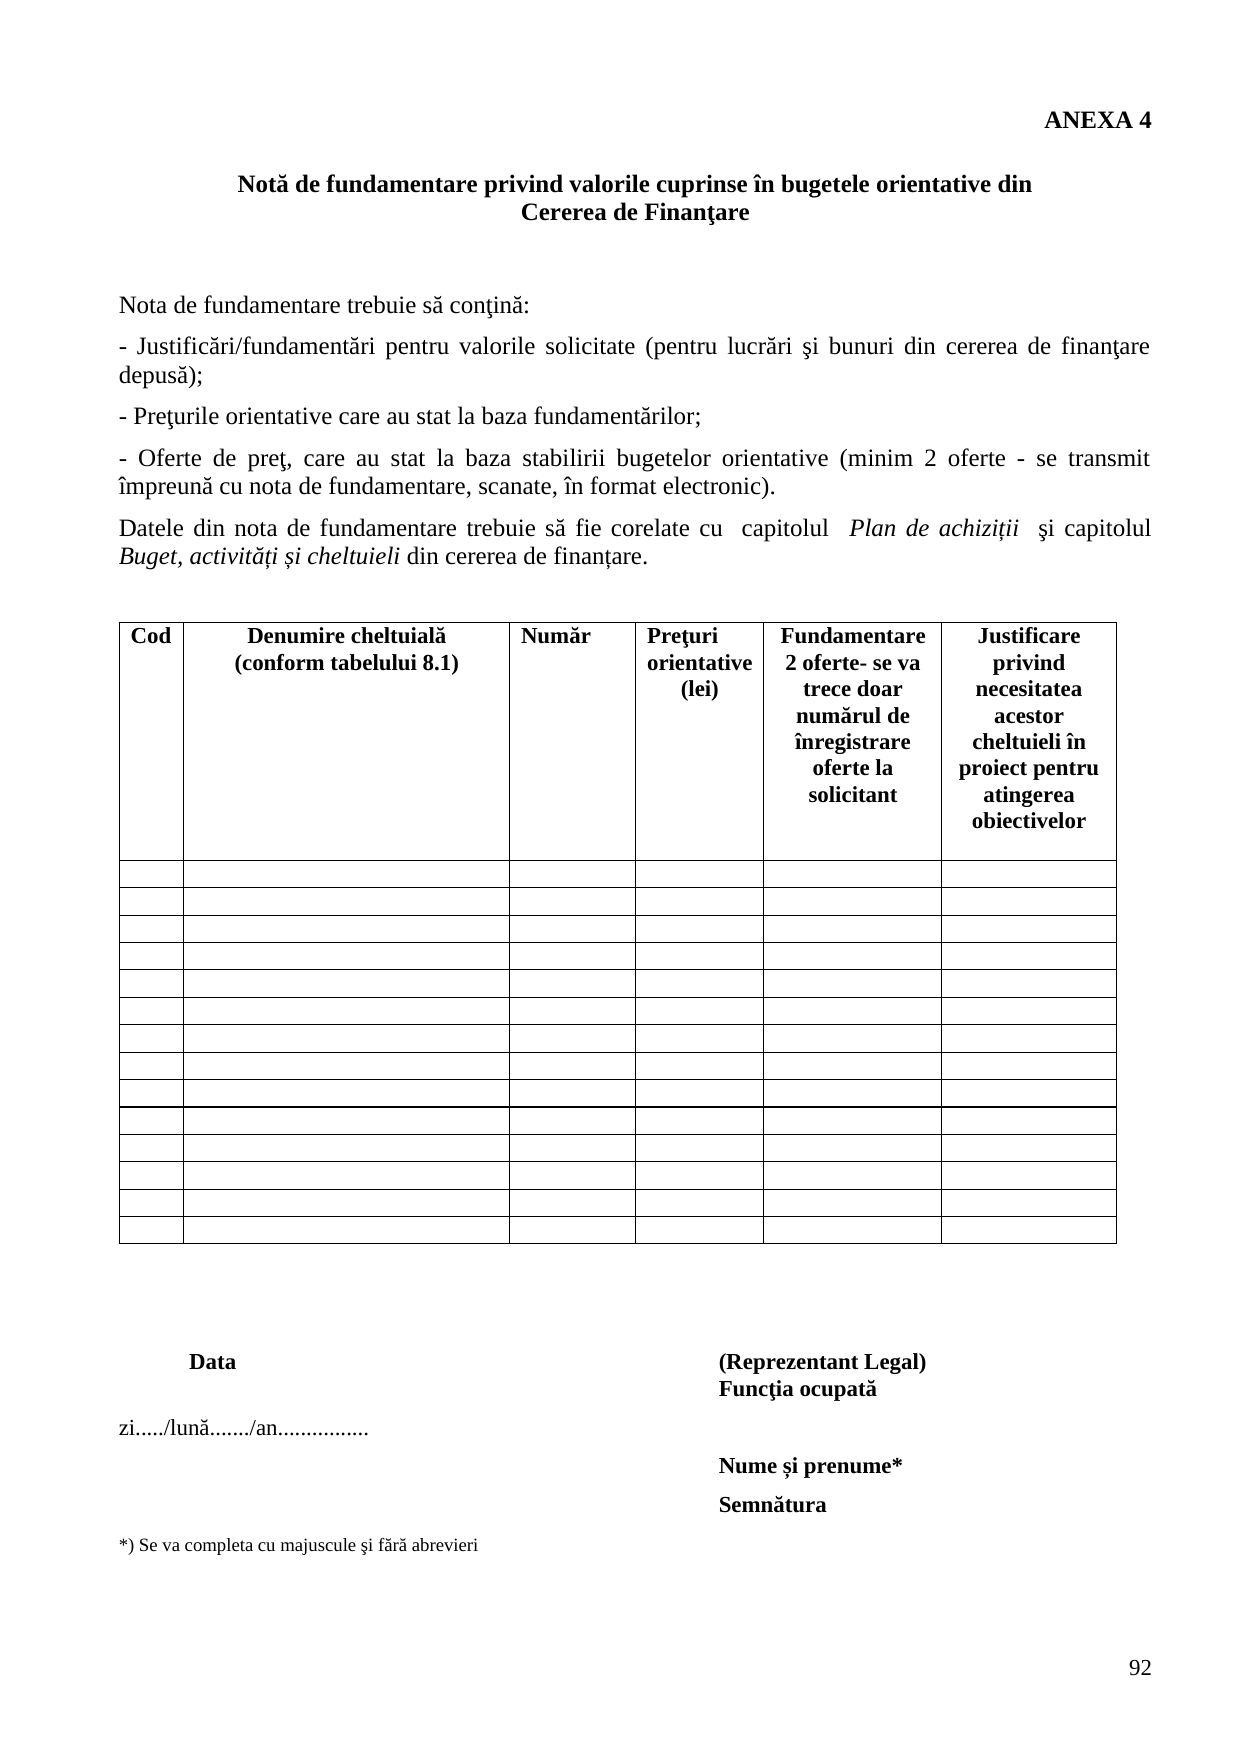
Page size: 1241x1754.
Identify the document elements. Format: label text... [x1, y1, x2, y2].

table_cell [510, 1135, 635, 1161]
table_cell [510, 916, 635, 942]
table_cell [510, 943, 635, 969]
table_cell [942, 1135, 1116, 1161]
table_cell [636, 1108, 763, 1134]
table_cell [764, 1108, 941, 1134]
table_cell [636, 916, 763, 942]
text zi...../lună......./an................ [118, 1414, 1152, 1440]
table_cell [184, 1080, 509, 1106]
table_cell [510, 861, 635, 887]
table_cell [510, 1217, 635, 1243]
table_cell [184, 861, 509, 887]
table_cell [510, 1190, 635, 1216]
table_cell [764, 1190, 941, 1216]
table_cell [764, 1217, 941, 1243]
text Data (Reprezentant Legal) [118, 1348, 1152, 1375]
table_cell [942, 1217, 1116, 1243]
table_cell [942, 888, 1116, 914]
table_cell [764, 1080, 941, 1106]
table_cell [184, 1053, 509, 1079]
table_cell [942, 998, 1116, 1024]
text Nota de fundamentare trebuie să conţină: [118, 290, 1152, 319]
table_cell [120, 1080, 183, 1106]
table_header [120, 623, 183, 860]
text - Justificări/fundamentări pentru valorile solicitate (pentru lucrări şi bunuri din cererea de finanţare depusă); [118, 331, 1152, 389]
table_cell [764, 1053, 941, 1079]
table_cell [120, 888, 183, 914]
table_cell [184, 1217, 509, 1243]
text Datele din nota de fundamentare trebuie să fie corelate cu capitolul Plan de achiziții şi capitolul Buget, activități și cheltuieli din cererea de finanțare. [118, 513, 1152, 570]
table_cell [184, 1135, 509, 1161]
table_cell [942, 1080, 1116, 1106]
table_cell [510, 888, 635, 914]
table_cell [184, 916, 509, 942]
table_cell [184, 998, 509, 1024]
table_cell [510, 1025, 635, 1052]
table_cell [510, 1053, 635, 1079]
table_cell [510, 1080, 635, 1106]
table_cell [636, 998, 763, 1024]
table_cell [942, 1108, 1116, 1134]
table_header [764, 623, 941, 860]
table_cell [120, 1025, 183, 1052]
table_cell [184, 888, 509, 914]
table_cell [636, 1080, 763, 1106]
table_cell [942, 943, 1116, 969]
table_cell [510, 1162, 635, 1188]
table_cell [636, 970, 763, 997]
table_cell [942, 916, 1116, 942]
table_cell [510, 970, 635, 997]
text Funcţia ocupată [118, 1375, 1152, 1401]
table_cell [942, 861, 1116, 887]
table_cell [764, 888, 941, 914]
text *) Se va completa cu majuscule şi fără abrevieri [118, 1534, 1152, 1556]
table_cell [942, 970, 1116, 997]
text ANEXA 4 [118, 105, 1152, 133]
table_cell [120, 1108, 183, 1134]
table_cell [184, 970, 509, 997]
text Nume și prenume* [118, 1452, 1152, 1479]
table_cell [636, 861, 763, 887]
text - Preţurile orientative care au stat la baza fundamentărilor; [118, 401, 1152, 430]
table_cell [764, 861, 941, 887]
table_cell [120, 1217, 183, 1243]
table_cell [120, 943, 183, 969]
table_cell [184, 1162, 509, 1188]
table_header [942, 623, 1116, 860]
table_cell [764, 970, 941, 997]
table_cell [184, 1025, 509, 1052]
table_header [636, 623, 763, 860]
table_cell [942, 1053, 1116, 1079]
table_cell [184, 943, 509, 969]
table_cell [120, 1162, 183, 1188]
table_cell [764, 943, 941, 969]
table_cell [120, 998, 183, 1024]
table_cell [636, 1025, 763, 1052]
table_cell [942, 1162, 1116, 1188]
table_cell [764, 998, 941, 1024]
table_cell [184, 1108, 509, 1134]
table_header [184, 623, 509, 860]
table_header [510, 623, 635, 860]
text Semnătura [118, 1491, 1152, 1518]
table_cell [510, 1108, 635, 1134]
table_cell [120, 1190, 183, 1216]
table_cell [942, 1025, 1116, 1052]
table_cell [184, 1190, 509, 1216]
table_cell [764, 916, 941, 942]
text - Oferte de preţ, care au stat la baza stabilirii bugetelor orientative (minim 2 oferte - se transmit împreună cu nota de fundamentare, scanate, în format electronic). [118, 443, 1152, 500]
text Notă de fundamentare privind valorile cuprinse în bugetele orientative din [118, 169, 1152, 197]
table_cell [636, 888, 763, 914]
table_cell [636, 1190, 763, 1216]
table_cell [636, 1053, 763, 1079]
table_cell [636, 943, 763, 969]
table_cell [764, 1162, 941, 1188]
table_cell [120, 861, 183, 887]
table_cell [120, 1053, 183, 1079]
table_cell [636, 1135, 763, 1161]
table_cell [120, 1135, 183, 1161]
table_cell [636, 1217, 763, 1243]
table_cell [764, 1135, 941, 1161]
text Cererea de Finanţare [118, 197, 1152, 226]
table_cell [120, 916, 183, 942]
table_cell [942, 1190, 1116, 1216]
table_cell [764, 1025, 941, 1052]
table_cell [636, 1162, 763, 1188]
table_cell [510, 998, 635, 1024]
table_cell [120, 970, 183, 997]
